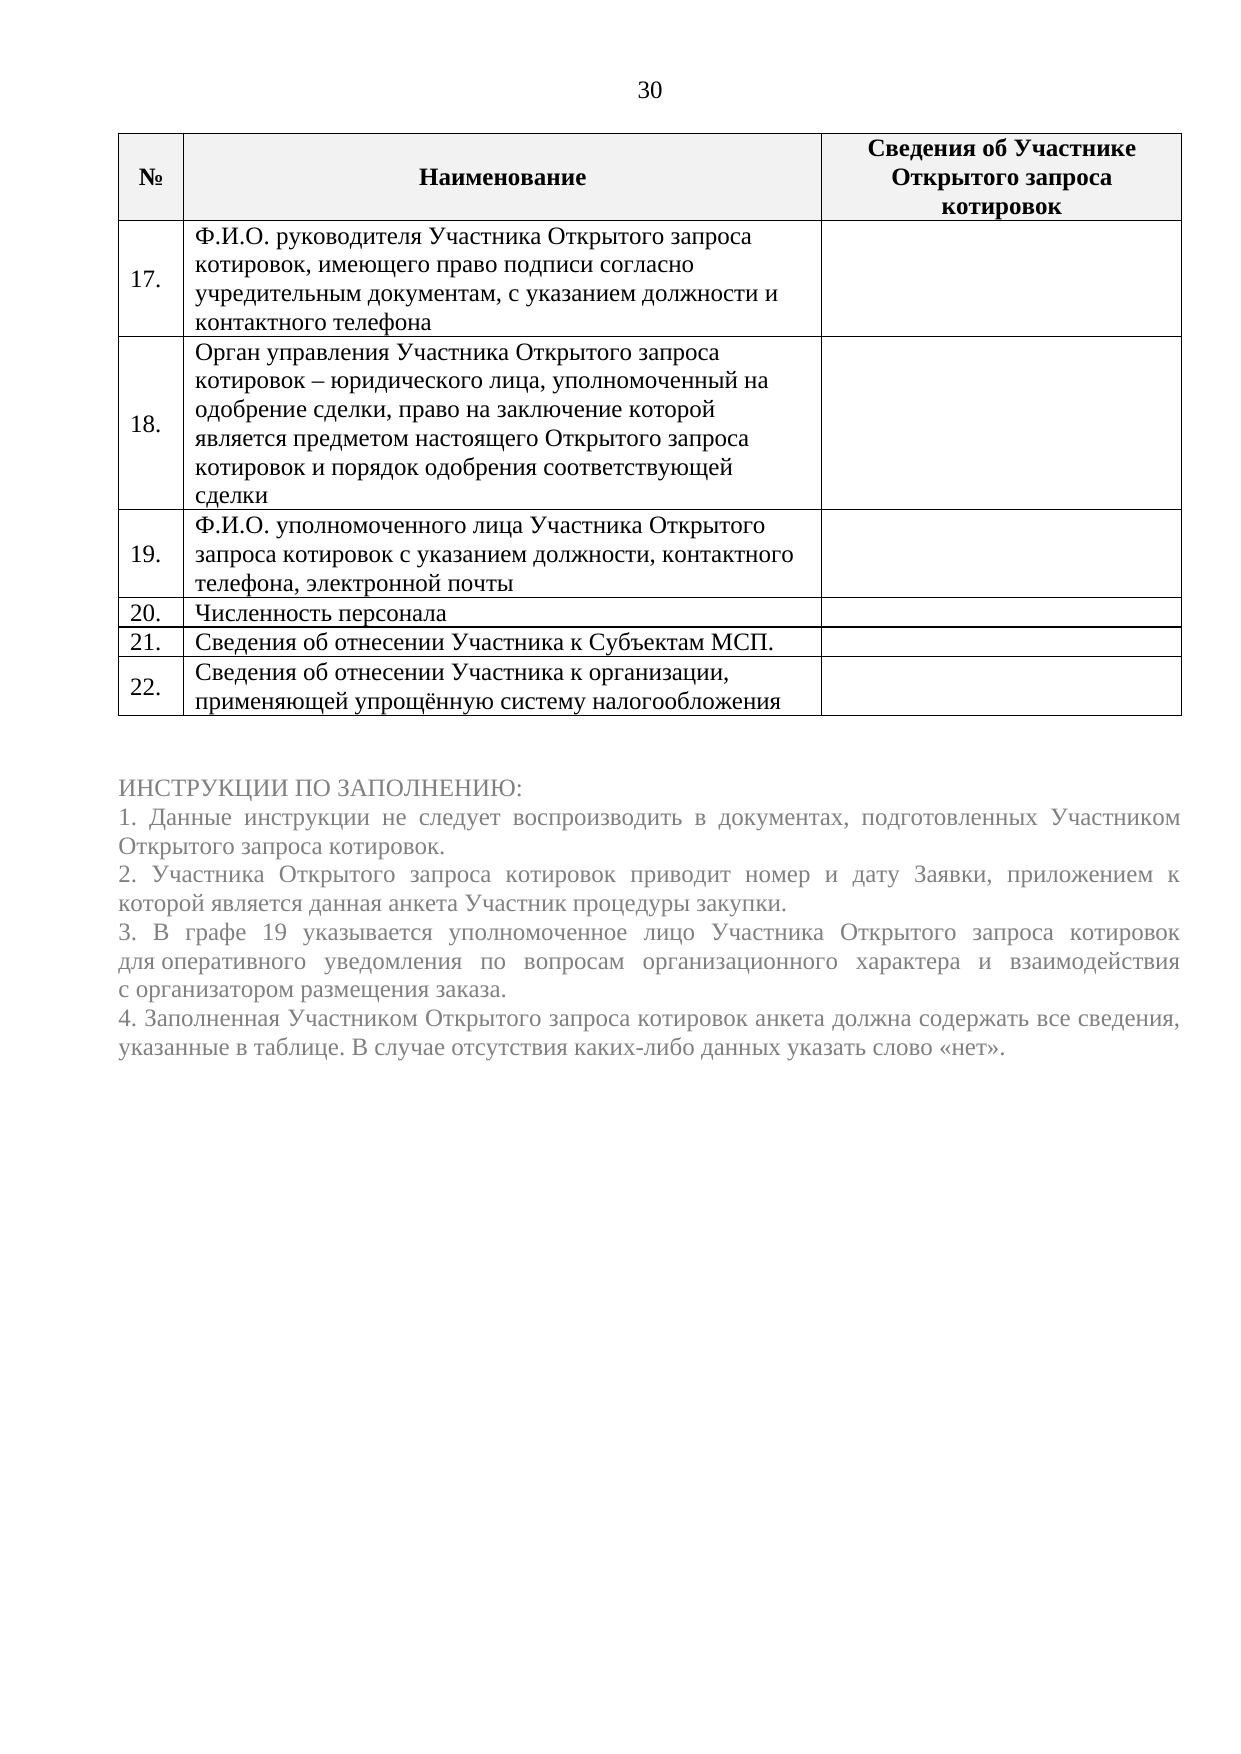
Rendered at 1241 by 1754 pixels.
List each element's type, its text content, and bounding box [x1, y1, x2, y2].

table_header № [119, 134, 183, 220]
table_cell [822, 221, 1181, 336]
table_cell [822, 337, 1181, 509]
text 1. Данные инструкции не следует воспроизводить в документах, подготовленных Участником Открытого запроса котировок. [118, 802, 1181, 859]
table_cell 17. [119, 221, 183, 336]
table_cell 22. [119, 657, 183, 715]
table_cell 20. [119, 598, 183, 626]
table_header Сведения об Участнике Открытого запроса котировок [822, 134, 1181, 220]
table_cell Орган управления Участника Открытого запроса котировок – юридического лица, уполномоченный на одобрение сделки, право на заключение которой является предметом настоящего Открытого запроса котировок и порядок одобрения соответствующей сделки [184, 337, 821, 509]
table_cell 18. [119, 337, 183, 509]
table_cell Ф.И.О. уполномоченного лица Участника Открытого запроса котировок с указанием должности, контактного телефона, электронной почты [184, 510, 821, 597]
table_cell Численность персонала [184, 598, 821, 626]
table_cell Сведения об отнесении Участника к организации, применяющей упрощённую систему налогообложения [184, 657, 821, 715]
table_cell [822, 598, 1181, 626]
table_cell 21. [119, 628, 183, 656]
table_cell Ф.И.О. руководителя Участника Открытого запроса котировок, имеющего право подписи согласно учредительным документам, с указанием должности и контактного телефона [184, 221, 821, 336]
table_header Наименование [184, 134, 821, 220]
table_cell [822, 657, 1181, 715]
table_cell [822, 628, 1181, 656]
table_cell Сведения об отнесении Участника к Субъектам МСП. [184, 628, 821, 656]
text ИНСТРУКЦИИ ПО ЗАПОЛНЕНИЮ: [118, 773, 1181, 802]
text 4. Заполненная Участником Открытого запроса котировок анкета должна содержать все сведения, указанные в таблице. В случае отсутствия каких-либо данных указать слово «нет». [118, 1003, 1181, 1061]
text 3. В графе 19 указывается уполномоченное лицо Участника Открытого запроса котировок для оперативного уведомления по вопросам организационного характера и взаимодействия с организатором размещения заказа. [118, 917, 1181, 1003]
text 2. Участника Открытого запроса котировок приводит номер и дату Заявки, приложением к которой является данная анкета Участник процедуры закупки. [118, 859, 1181, 917]
table_cell [822, 510, 1181, 597]
table_cell 19. [119, 510, 183, 597]
